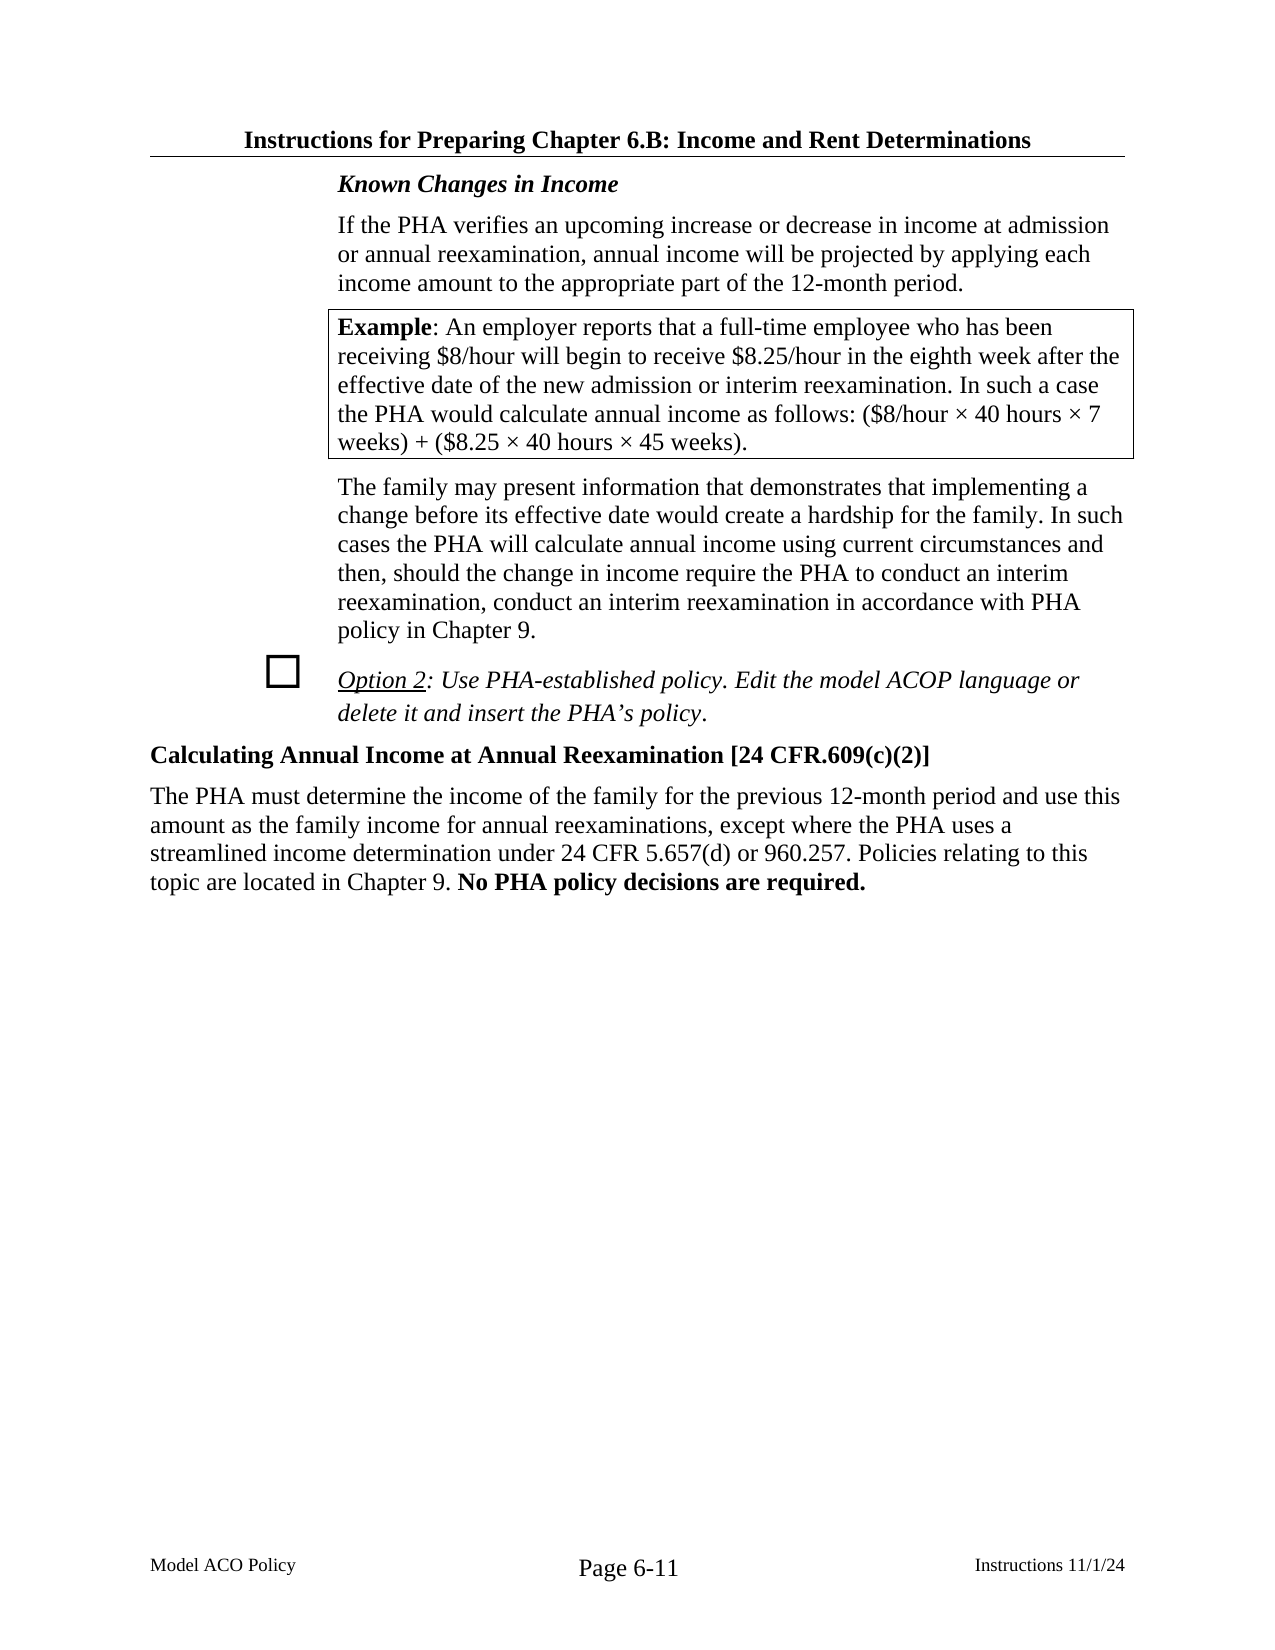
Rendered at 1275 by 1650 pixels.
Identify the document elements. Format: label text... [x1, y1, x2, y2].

text The family may present information that demonstrates that implementing a change before its effective date would create a hardship for the family. In such cases the PHA will calculate annual income using current circumstances and then, should the change in income require the PHA to conduct an interim reexamination, conduct an interim reexamination in accordance with PHA policy in Chapter 9. [337, 472, 1125, 644]
text Option 2: Use PHA-established policy. Edit the model ACOP language or delete it and insert the PHA’s policy. [262, 657, 1125, 727]
text If the PHA verifies an upcoming increase or decrease in income at admission or annual reexamination, annual income will be projected by applying each income amount to the appropriate part of the 12-month period. [337, 211, 1125, 297]
text The PHA must determine the income of the family for the previous 12-month period and use this amount as the family income for annual reexaminations, except where the PHA uses a streamlined income determination under 24 CFR 5.657(d) or 960.257. Policies relating to this topic are located in Chapter 9. No PHA policy decisions are required. [150, 781, 1125, 896]
text Calculating Annual Income at Annual Reexamination [24 CFR.609(c)(2)] [150, 740, 1125, 768]
text Known Changes in Income [337, 169, 1125, 198]
text Example: An employer reports that a full-time employee who has been receiving $8/hour will begin to receive $8.25/hour in the eighth week after the effective date of the new admission or interim reexamination. In such a case the PHA would calculate annual income as follows: ($8/hour × 40 hours × 7 weeks) + ($8.25 × 40 hours × 45 weeks). [329, 310, 1133, 458]
